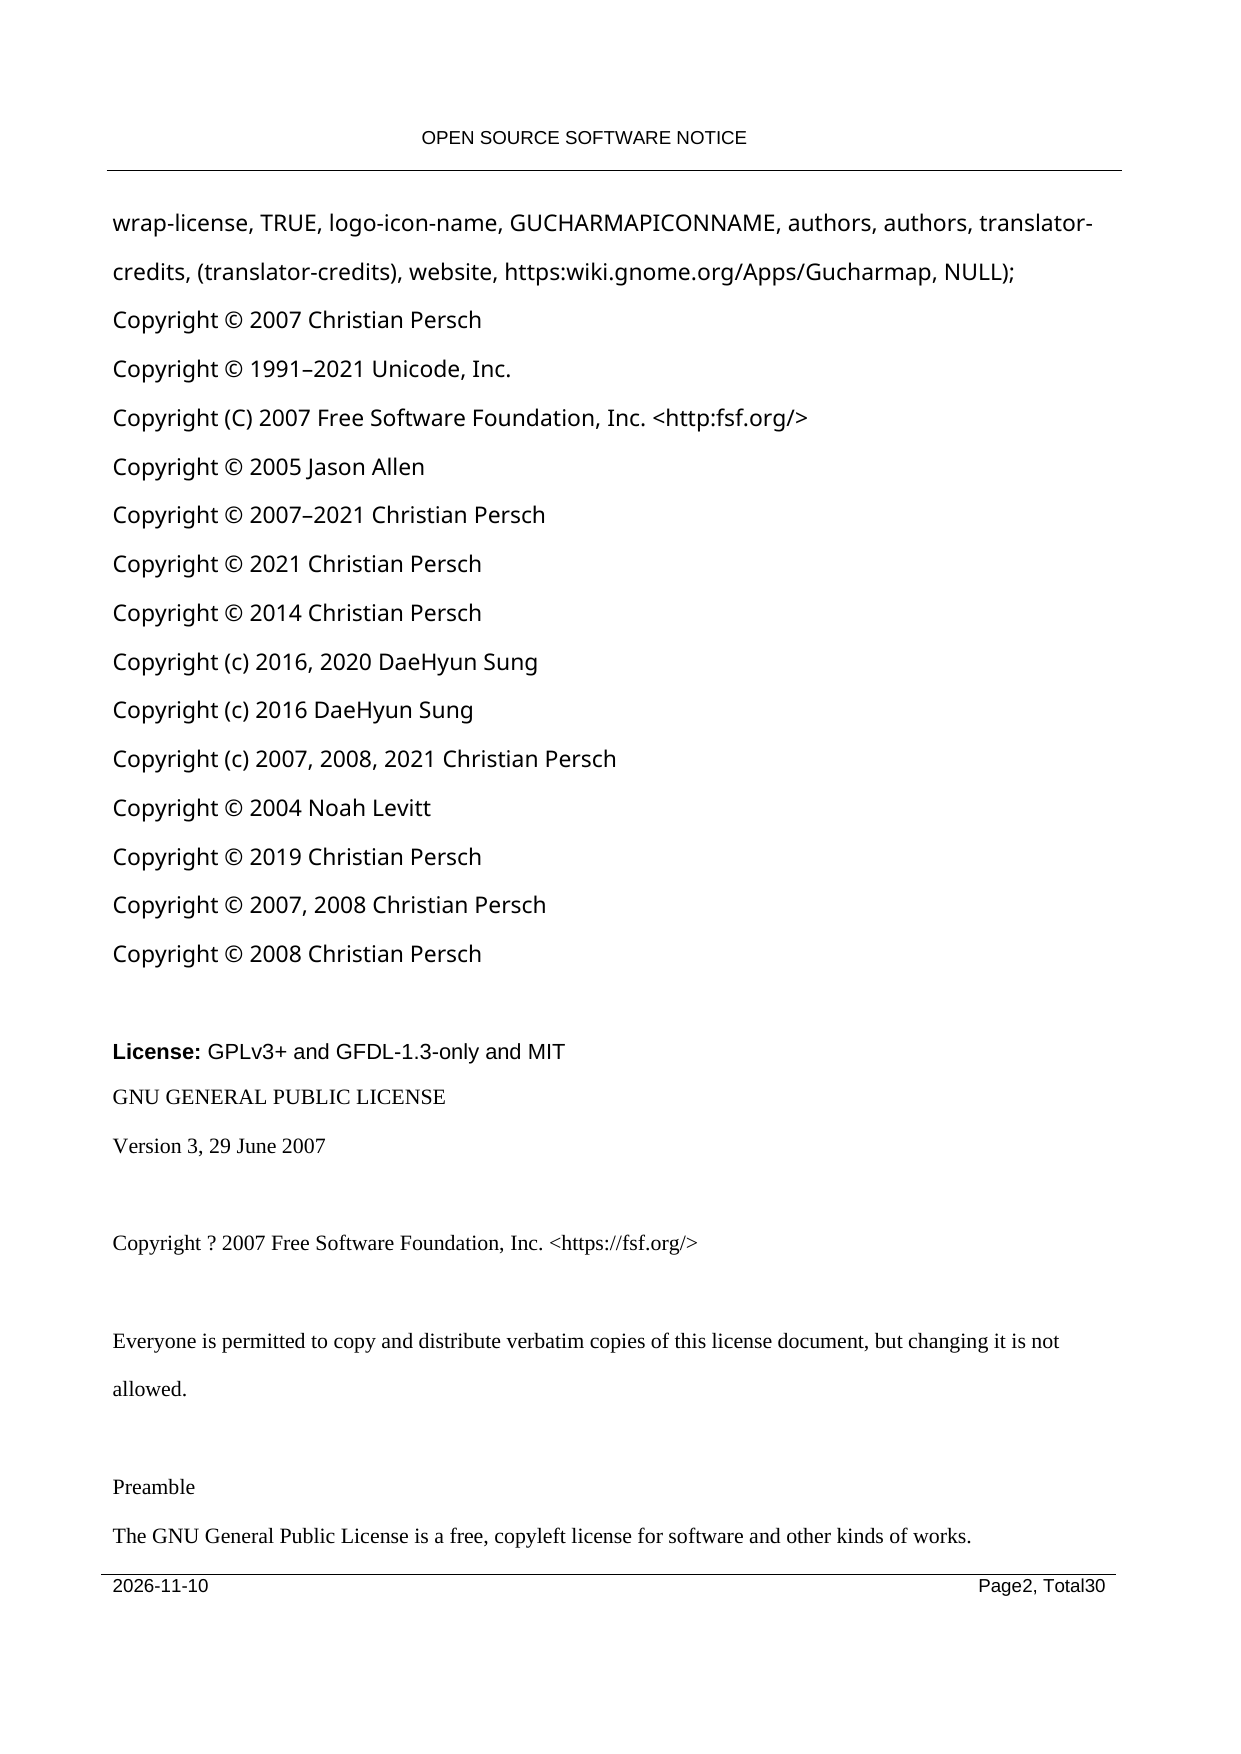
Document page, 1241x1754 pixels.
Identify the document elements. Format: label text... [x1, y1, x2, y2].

text License: GPLv3+ and GFDL-1.3-only and MIT [112, 1035, 1128, 1068]
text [112, 206, 1128, 1019]
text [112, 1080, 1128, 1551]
